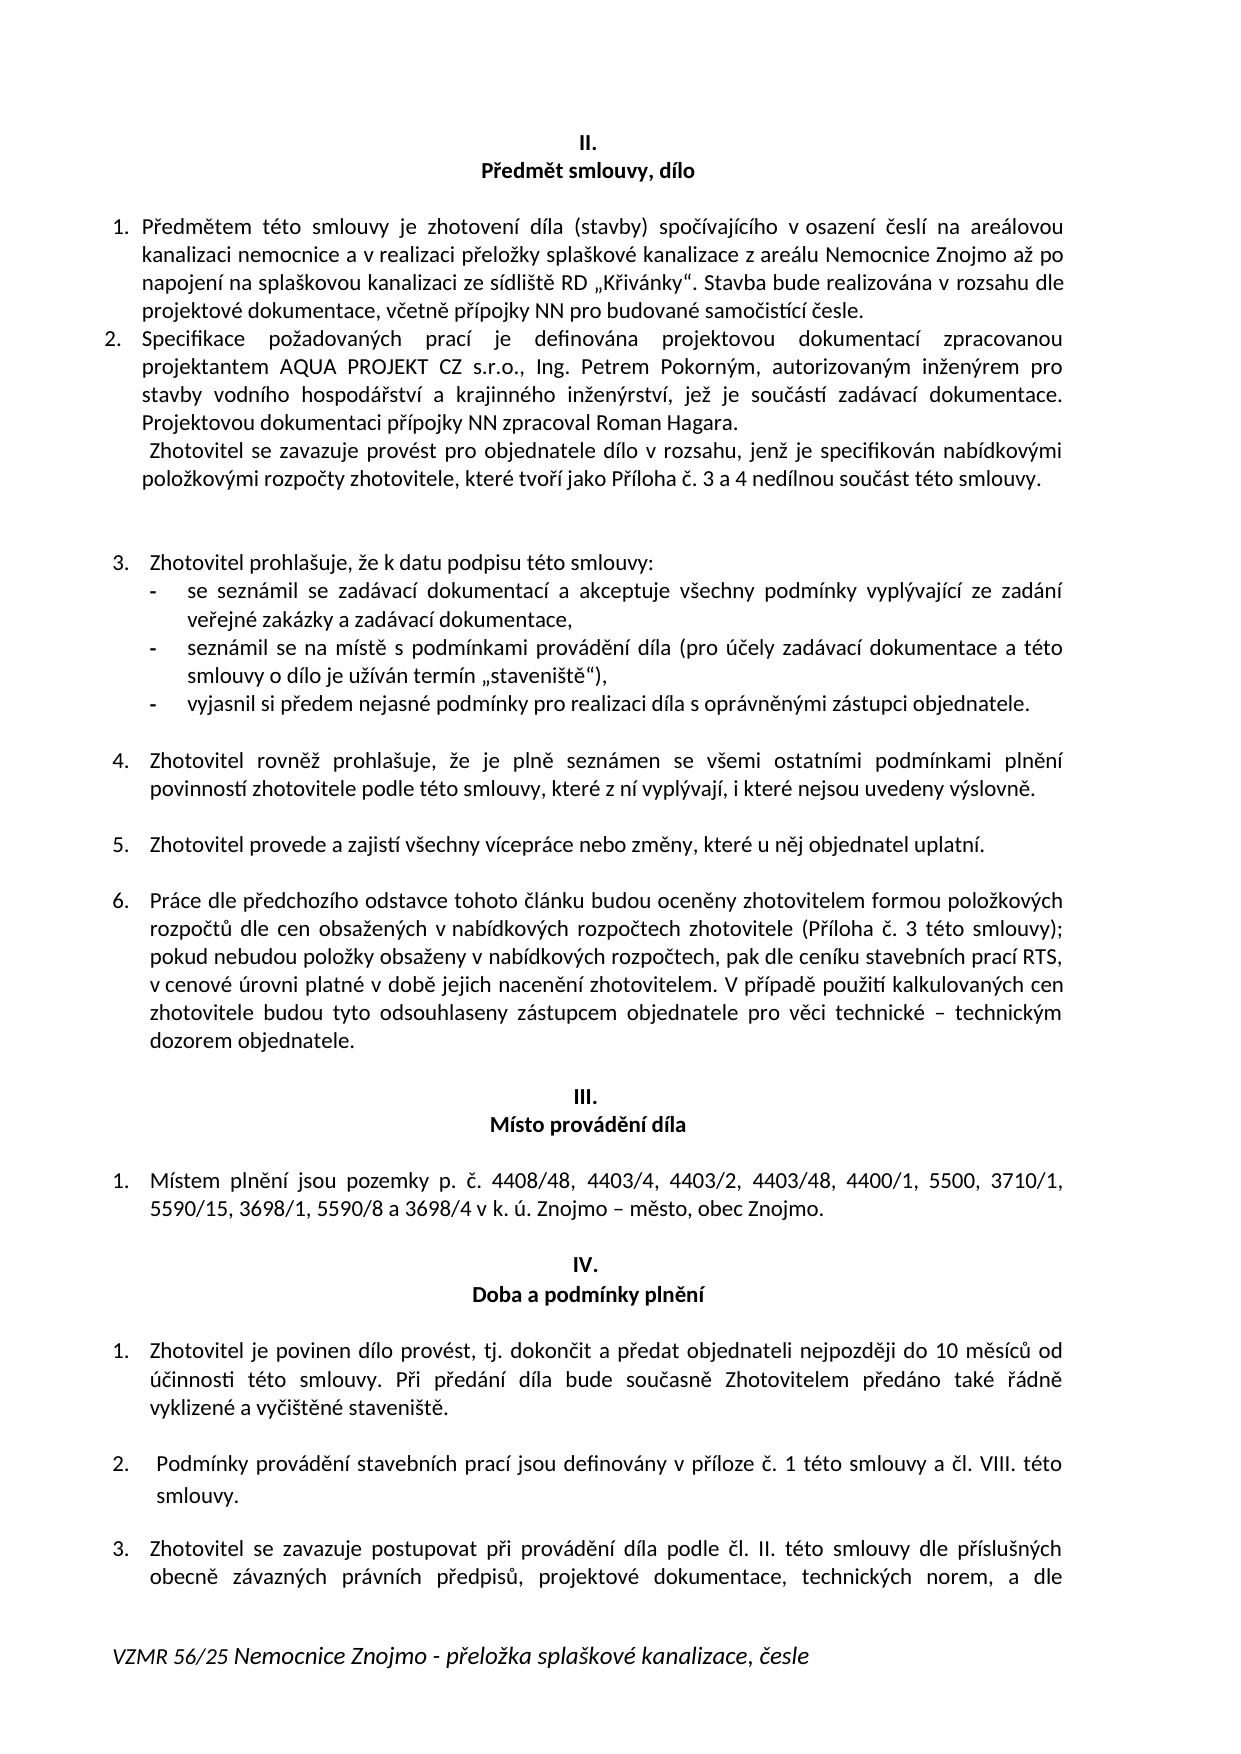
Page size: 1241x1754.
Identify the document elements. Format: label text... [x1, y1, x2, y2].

text IV. Doba a podmínky plnění [112, 1250, 1064, 1309]
text Zhotovitel se zavazuje provést pro objednatele dílo v rozsahu, jenž je specifikován nabídkovými položkovými rozpočty zhotovitele, které tvoří jako Příloha č. 3 a 4 nedílnou součást této smlouvy. [142, 436, 1064, 492]
list Předmětem této smlouvy je zhotovení díla (stavby) spočívajícího v osazení česlí na areálovou kanalizaci nemocnice a v realizaci přeložky splaškové kanalizace z areálu Nemocnice Znojmo až po napojení na splaškovou kanalizaci ze sídliště RD „Křivánky“. Stavba bude realizována v rozsahu dle projektové dokumentace, včetně přípojky NN pro budované samočistící česle. [112, 212, 1064, 324]
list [112, 1534, 1064, 1590]
list Specifikace požadovaných prací je definována projektovou dokumentací zpracovanou projektantem AQUA PROJEKT CZ s.r.o., Ing. Petrem Pokorným, autorizovaným inženýrem pro stavby vodního hospodářství a krajinného inženýrství, jež je součástí zadávací dokumentace. Projektovou dokumentaci přípojky NN zpracoval Roman Hagara. [104, 324, 1064, 436]
list Místem plnění jsou pozemky p. č. 4408/48, 4403/4, 4403/2, 4403/48, 4400/1, 5500, 3710/1, 5590/15, 3698/1, 5590/8 a 3698/4 v k. ú. Znojmo – město, obec Znojmo. [112, 1166, 1064, 1222]
text II. Předmět smlouvy, dílo [112, 128, 1064, 184]
list seznámil se na místě s podmínkami provádění díla (pro účely zadávací dokumentace a této smlouvy o dílo je užíván termín „staveniště“), [149, 633, 1064, 689]
list se seznámil se zadávací dokumentací a akceptuje všechny podmínky vyplývající ze zadání veřejné zakázky a zadávací dokumentace, [149, 576, 1064, 633]
list Zhotovitel provede a zajistí všechny vícepráce nebo změny, které u něj objednatel uplatní. [112, 830, 1064, 858]
list Práce dle předchozího odstavce tohoto článku budou oceněny zhotovitelem formou položkových rozpočtů dle cen obsažených v nabídkových rozpočtech zhotovitele (Příloha č. 3 této smlouvy); pokud nebudou položky obsaženy v nabídkových rozpočtech, pak dle ceníku stavebních prací RTS, v cenové úrovni platné v době jejich nacenění zhotovitelem. V případě použití kalkulovaných cen zhotovitele budou tyto odsouhlaseny zástupcem objednatele pro věci technické – technickým dozorem objednatele. [112, 886, 1064, 1054]
list vyjasnil si předem nejasné podmínky pro realizaci díla s oprávněnými zástupci objednatele. [149, 689, 1064, 718]
list Zhotovitel rovněž prohlašuje, že je plně seznámen se všemi ostatními podmínkami plnění povinností zhotovitele podle této smlouvy, které z ní vyplývají, i které nejsou uvedeny výslovně. [112, 746, 1064, 802]
list Zhotovitel je povinen dílo provést, tj. dokončit a předat objednateli nejpozději do 10 měsíců od účinnosti této smlouvy. Při předání díla bude současně Zhotovitelem předáno také řádně vyklizené a vyčištěné staveniště. [112, 1337, 1064, 1421]
list Podmínky provádění stavebních prací jsou definovány v příloze č. 1 této smlouvy a čl. VIII. této smlouvy. [112, 1449, 1064, 1509]
text III. Místo provádění díla [112, 1082, 1064, 1138]
list Zhotovitel prohlašuje, že k datu podpisu této smlouvy: [112, 548, 1064, 576]
